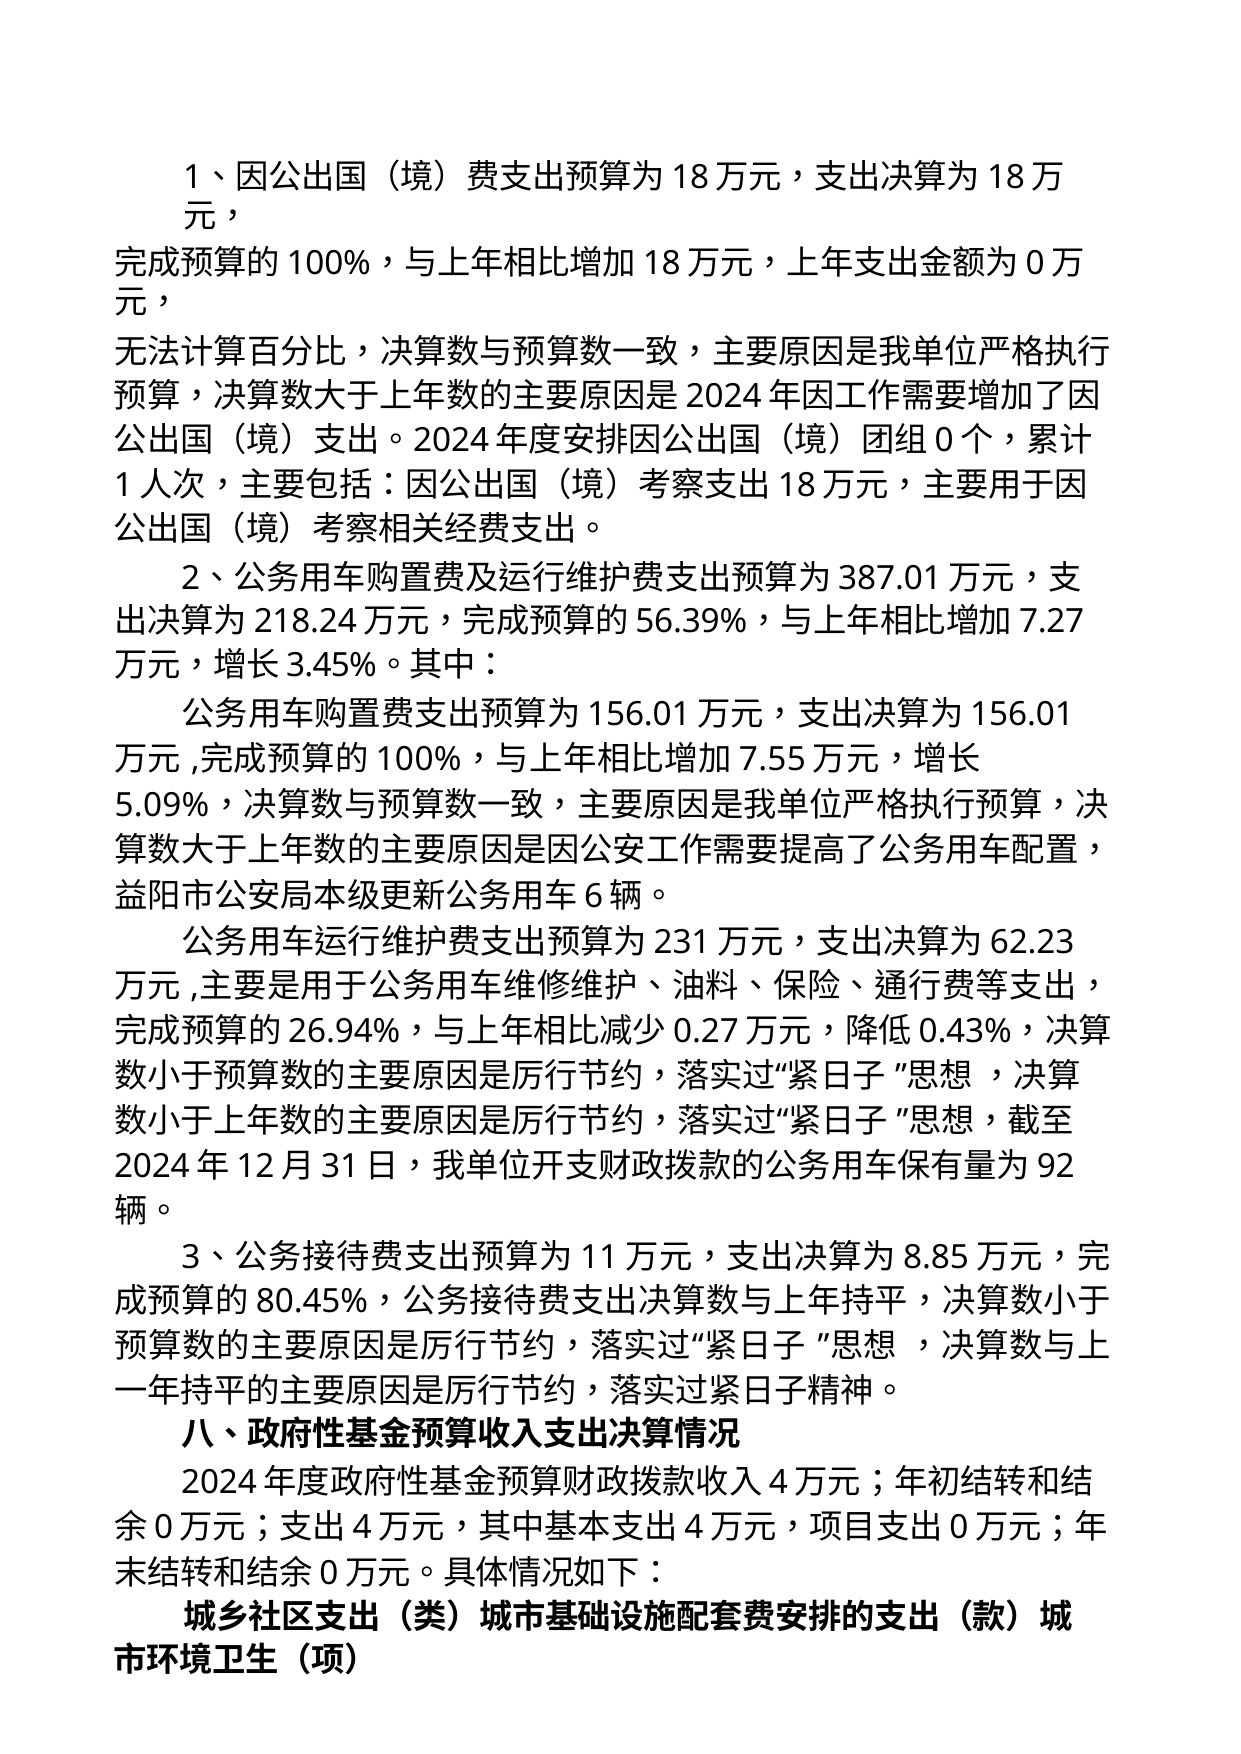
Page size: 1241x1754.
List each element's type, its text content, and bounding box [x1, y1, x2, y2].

text 完成预算的100%，与上年相比增加18万元，上年支出金额为0万元， [114, 241, 1113, 324]
text 1、因公出国（境）费支出预算为18万元，支出决算为18万元， [183, 155, 1113, 238]
text 2024年度政府性基金预算财政拨款收入4万元；年初结转和结余0万元；支出4万元，其中基本支出4万元，项目支出0万元；年末结转和结余0万元。具体情况如下： [114, 1458, 1113, 1594]
text 2、公务用车购置费及运行维护费支出预算为387.01万元，支出决算为218.24万元，完成预算的56.39%，与上年相比增加7.27万元，增长3.45%。其中： [114, 554, 1105, 686]
text 城乡社区支出（类）城市基础设施配套费安排的支出（款）城市环境卫生（项） [114, 1594, 1097, 1681]
text 公务用车运行维护费支出预算为231万元，支出决算为62.23万元 ,主要是用于公务用车维修维护、油料、保险、通行费等支出，完成预算的26.94%，与上年相比减少0.27万元，降低0.43%，决算数小于预算数的主要原因是厉行节约，落实过“紧日子 ”思想 ，决算数小于上年数的主要原因是厉行节约，落实过“紧日子 ”思想，截至2024年12月31日，我单位开支财政拨款的公务用车保有量为92辆。 [114, 917, 1113, 1232]
text 无法计算百分比，决算数与预算数一致，主要原因是我单位严格执行预算，决算数大于上年数的主要原因是2024年因工作需要增加了因公出国（境）支出。2024年度安排因公出国（境）团组0个，累计1人次，主要包括：因公出国（境）考察支出18万元，主要用于因公出国（境）考察相关经费支出。 [114, 328, 1113, 551]
text 八、政府性基金预算收入支出决算情况 [181, 1413, 1113, 1454]
text 公务用车购置费支出预算为156.01万元，支出决算为156.01万元 ,完成预算的100%，与上年相比增加7.55万元，增长5.09%，决算数与预算数一致，主要原因是我单位严格执行预算，决算数大于上年数的主要原因是因公安工作需要提高了公务用车配置，益阳市公安局本级更新公务用车6辆。 [114, 690, 1113, 917]
text 3、公务接待费支出预算为11万元，支出决算为8.85万元，完成预算的80.45%，公务接待费支出决算数与上年持平，决算数小于预算数的主要原因是厉行节约，落实过“紧日子 ”思想 ，决算数与上一年持平的主要原因是厉行节约，落实过紧日子精神。 [114, 1233, 1111, 1413]
